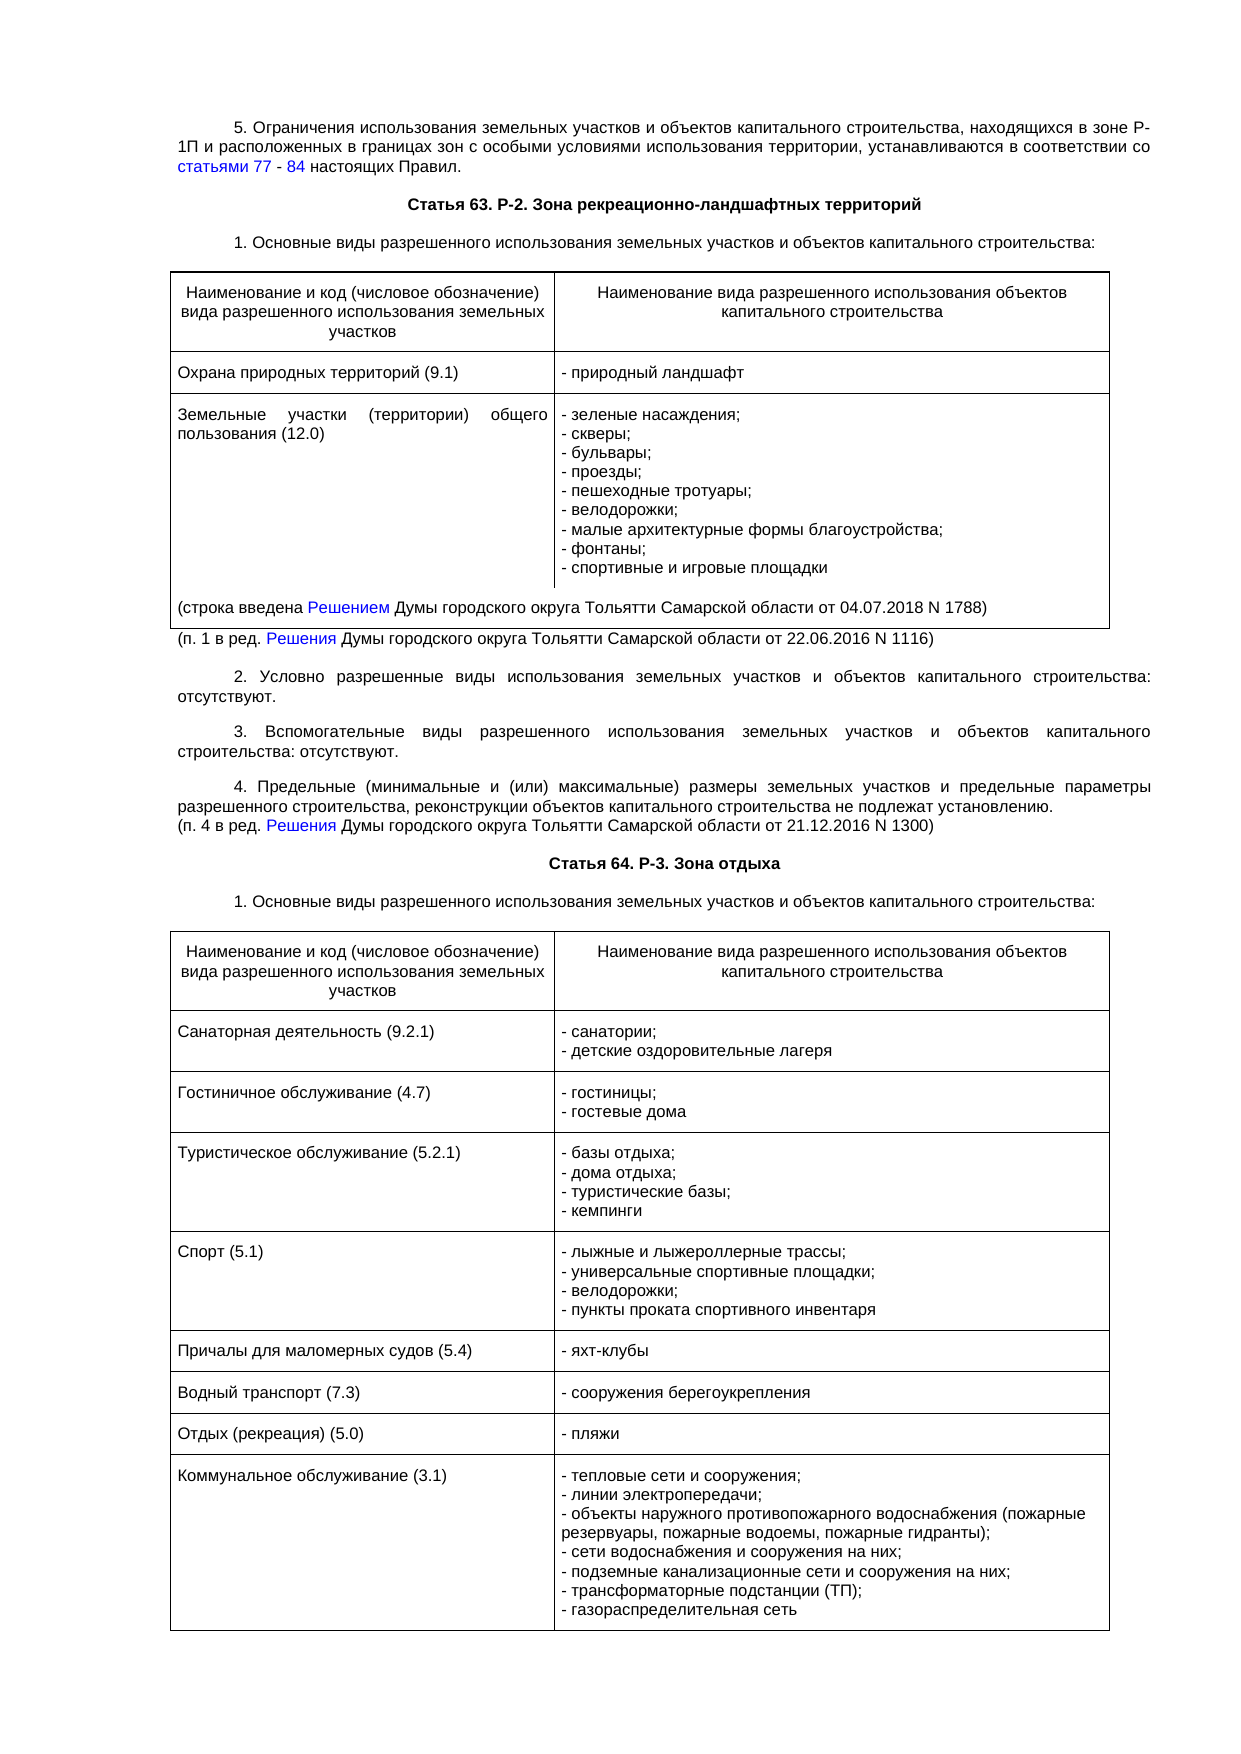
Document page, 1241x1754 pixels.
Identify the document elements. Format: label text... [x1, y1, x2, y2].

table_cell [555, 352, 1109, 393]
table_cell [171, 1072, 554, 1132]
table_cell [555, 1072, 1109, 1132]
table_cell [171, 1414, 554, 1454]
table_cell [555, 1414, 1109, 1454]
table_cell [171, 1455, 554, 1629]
text 5. Ограничения использования земельных участков и объектов капитального строительства, находящихся в зоне Р-1П и расположенных в границах зон с особыми условиями использования территории, устанавливаются в соответствии со статьями 77 - 84 настоящих Правил. [177, 118, 1152, 176]
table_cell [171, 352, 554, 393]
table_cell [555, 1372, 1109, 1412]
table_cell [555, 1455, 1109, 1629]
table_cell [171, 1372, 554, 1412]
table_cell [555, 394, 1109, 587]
text Статья 64. Р-3. Зона отдыха [177, 854, 1152, 873]
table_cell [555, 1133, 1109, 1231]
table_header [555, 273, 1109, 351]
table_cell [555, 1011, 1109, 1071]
text 1. Основные виды разрешенного использования земельных участков и объектов капитального строительства: [177, 892, 1152, 911]
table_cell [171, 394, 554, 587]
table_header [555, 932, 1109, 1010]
text Статья 63. Р-2. Зона рекреационно-ландшафтных территорий [177, 195, 1152, 214]
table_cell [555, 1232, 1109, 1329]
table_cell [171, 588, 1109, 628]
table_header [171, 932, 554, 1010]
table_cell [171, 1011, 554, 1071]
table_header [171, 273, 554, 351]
text (п. 1 в ред. Решения Думы городского округа Тольятти Самарской области от 22.06.2016 N 1116) [177, 629, 1152, 648]
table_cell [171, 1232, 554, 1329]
text 4. Предельные (минимальные и (или) максимальные) размеры земельных участков и предельные параметры разрешенного строительства, реконструкции объектов капитального строительства не подлежат установлению. [177, 777, 1152, 816]
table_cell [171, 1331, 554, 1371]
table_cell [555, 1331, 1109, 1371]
text (п. 4 в ред. Решения Думы городского округа Тольятти Самарской области от 21.12.2016 N 1300) [177, 816, 1152, 835]
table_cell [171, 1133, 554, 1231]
text 2. Условно разрешенные виды использования земельных участков и объектов капитального строительства: отсутствуют. [177, 667, 1152, 706]
text 3. Вспомогательные виды разрешенного использования земельных участков и объектов капитального строительства: отсутствуют. [177, 722, 1152, 761]
text 1. Основные виды разрешенного использования земельных участков и объектов капитального строительства: [177, 233, 1152, 252]
